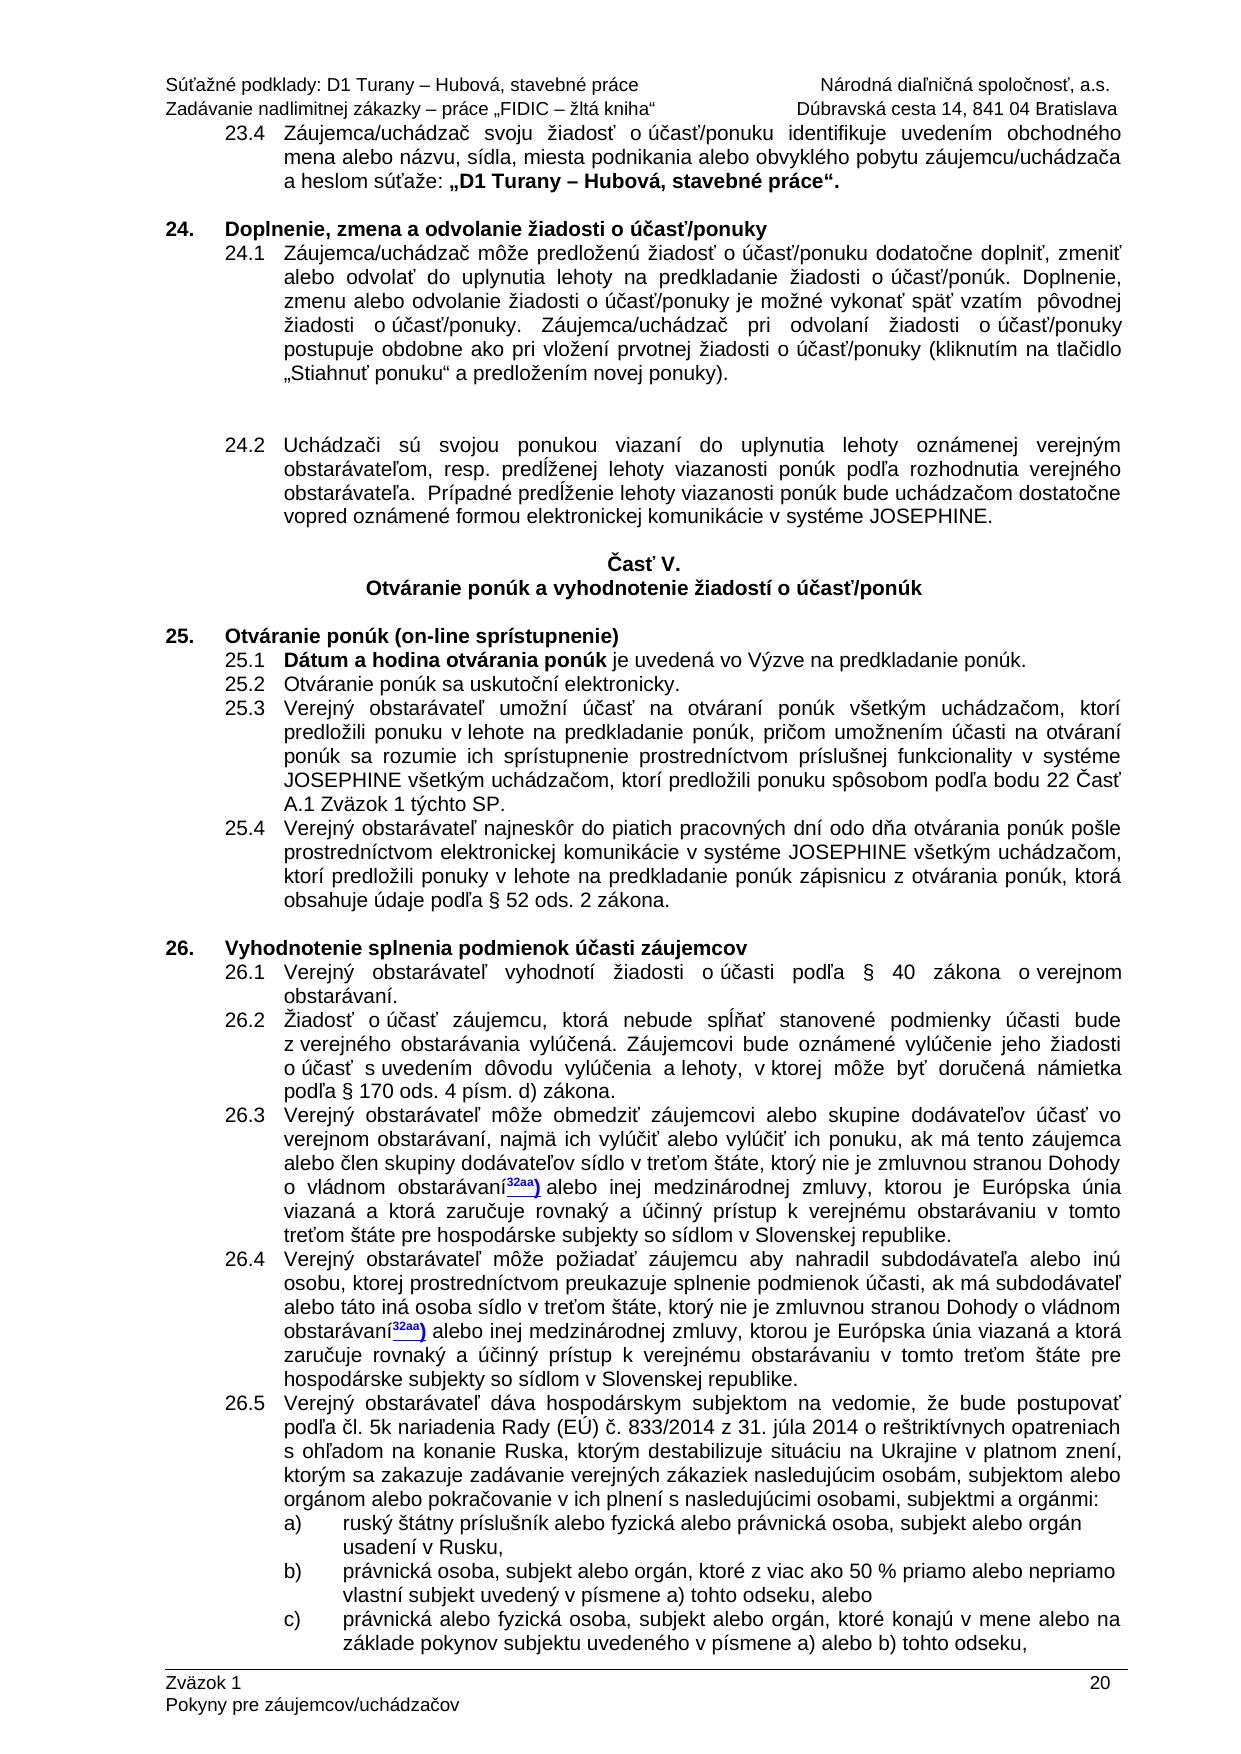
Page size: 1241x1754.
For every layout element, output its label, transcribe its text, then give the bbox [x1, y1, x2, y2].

text 24.1 Záujemca/uchádzač môže predloženú žiadosť o účasť/ponuku dodatočne doplniť, zmeniť alebo odvolať do uplynutia lehoty na predkladanie žiadosti o účasť/ponúk. Doplnenie, zmenu alebo odvolanie žiadosti o účasť/ponuky je možné vykonať späť vzatím pôvodnej žiadosti o účasť/ponuky. Záujemca/uchádzač pri odvolaní žiadosti o účasť/ponuky postupuje obdobne ako pri vložení prvotnej žiadosti o účasť/ponuky (kliknutím na tlačidlo „Stiahnuť ponuku“ a predložením novej ponuky). [224, 241, 1122, 384]
list právnická osoba, subjekt alebo orgán, ktoré z viac ako 50 % priamo alebo nepriamo vlastní subjekt uvedený v písmene a) tohto odseku, alebo [283, 1558, 1122, 1606]
list 26.5 Verejný obstarávateľ dáva hospodárskym subjektom na vedomie, že bude postupovať podľa čl. 5k nariadenia Rady (EÚ) č. 833/2014 z 31. júla 2014 o reštriktívnych opatreniach s ohľadom na konanie Ruska, ktorým destabilizuje situáciu na Ukrajine v platnom znení, ktorým sa zakazuje zadávanie verejných zákaziek nasledujúcim osobám, subjektom alebo orgánom alebo pokračovanie v ich plnení s nasledujúcimi osobami, subjektmi a orgánmi: [224, 1391, 1122, 1511]
list ruský štátny príslušník alebo fyzická alebo právnická osoba, subjekt alebo orgán usadení v Rusku, [283, 1511, 1122, 1558]
text 26.4 Verejný obstarávateľ môže požiadať záujemcu aby nahradil subdodávateľa alebo inú osobu, ktorej prostredníctvom preukazuje splnenie podmienok účasti, ak má subdodávateľ alebo táto iná osoba sídlo v treťom štáte, ktorý nie je zmluvnou stranou Dohody o vládnom obstarávaní32aa) alebo inej medzinárodnej zmluvy, ktorou je Európska únia viazaná a ktorá zaručuje rovnaký a účinný prístup k verejnému obstarávaniu v tomto treťom štáte pre hospodárske subjekty so sídlom v Slovenskej republike. [224, 1247, 1122, 1391]
text Otváranie ponúk a vyhodnotenie žiadostí o účasť/ponúk [165, 576, 1122, 600]
list právnická alebo fyzická osoba, subjekt alebo orgán, ktoré konajú v mene alebo na základe pokynov subjektu uvedeného v písmene a) alebo b) tohto odseku, [283, 1606, 1122, 1654]
text 25.2 Otváranie ponúk sa uskutoční elektronicky. [224, 672, 1122, 696]
text 26. Vyhodnotenie splnenia podmienok účasti záujemcov [165, 936, 1122, 959]
text 26.1 Verejný obstarávateľ vyhodnotí žiadosti o účasti podľa § 40 zákona o verejnom obstarávaní. [224, 959, 1122, 1007]
text 23.4 Záujemca/uchádzač svoju žiadosť o účasť/ponuku identifikuje uvedením obchodného mena alebo názvu, sídla, miesta podnikania alebo obvyklého pobytu záujemcu/uchádzača a heslom súťaže: „D1 Turany – Hubová, stavebné práce“. [224, 121, 1122, 193]
text 24. Doplnenie, zmena a odvolanie žiadosti o účasť/ponuky [165, 217, 1122, 241]
text 24.2 Uchádzači sú svojou ponukou viazaní do uplynutia lehoty oznámenej verejným obstarávateľom, resp. predĺženej lehoty viazanosti ponúk podľa rozhodnutia verejného obstarávateľa. Prípadné predĺženie lehoty viazanosti ponúk bude uchádzačom dostatočne vopred oznámené formou elektronickej komunikácie v systéme JOSEPHINE. [224, 432, 1122, 528]
text 25.4 Verejný obstarávateľ najneskôr do piatich pracovných dní odo dňa otvárania ponúk pošle prostredníctvom elektronickej komunikácie v systéme JOSEPHINE všetkým uchádzačom, ktorí predložili ponuky v lehote na predkladanie ponúk zápisnicu z otvárania ponúk, ktorá obsahuje údaje podľa § 52 ods. 2 zákona. [224, 816, 1122, 912]
text Časť V. [165, 552, 1122, 576]
text 26.2 Žiadosť o účasť záujemcu, ktorá nebude spĺňať stanovené podmienky účasti bude z verejného obstarávania vylúčená. Záujemcovi bude oznámené vylúčenie jeho žiadosti o účasť s uvedením dôvodu vylúčenia a lehoty, v ktorej môže byť doručená námietka podľa § 170 ods. 4 písm. d) zákona. [224, 1007, 1122, 1103]
text 25.3 Verejný obstarávateľ umožní účasť na otváraní ponúk všetkým uchádzačom, ktorí predložili ponuku v lehote na predkladanie ponúk, pričom umožnením účasti na otváraní ponúk sa rozumie ich sprístupnenie prostredníctvom príslušnej funkcionality v systéme JOSEPHINE všetkým uchádzačom, ktorí predložili ponuku spôsobom podľa bodu 22 Časť A.1 Zväzok 1 týchto SP. [224, 696, 1122, 816]
text 25.1 Dátum a hodina otvárania ponúk je uvedená vo Výzve na predkladanie ponúk. [224, 648, 1122, 672]
text 25. Otváranie ponúk (on-line sprístupnenie) [165, 624, 1122, 648]
text 26.3 Verejný obstarávateľ môže obmedziť záujemcovi alebo skupine dodávateľov účasť vo verejnom obstarávaní, najmä ich vylúčiť alebo vylúčiť ich ponuku, ak má tento záujemca alebo člen skupiny dodávateľov sídlo v treťom štáte, ktorý nie je zmluvnou stranou Dohody o vládnom obstarávaní32aa) alebo inej medzinárodnej zmluvy, ktorou je Európska únia viazaná a ktorá zaručuje rovnaký a účinný prístup k verejnému obstarávaniu v tomto treťom štáte pre hospodárske subjekty so sídlom v Slovenskej republike. [224, 1103, 1122, 1247]
